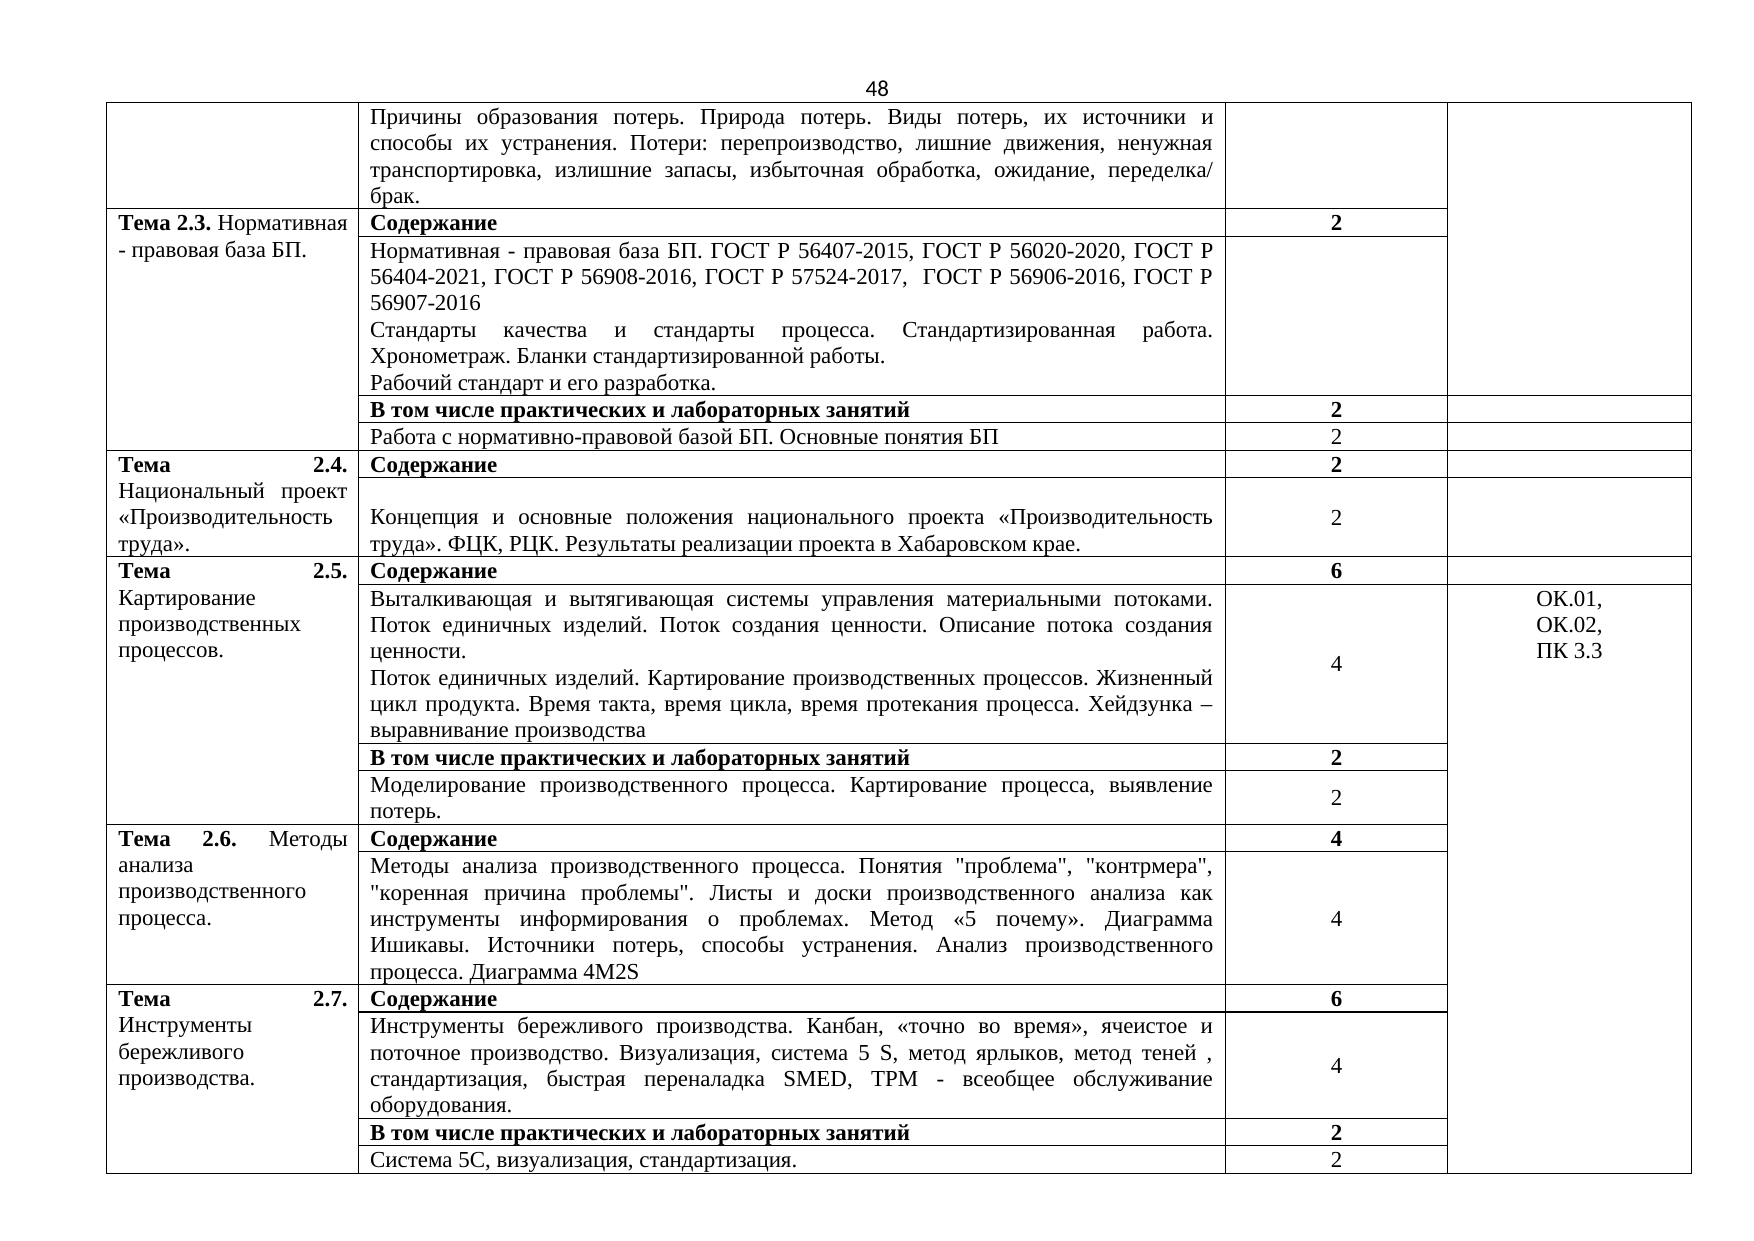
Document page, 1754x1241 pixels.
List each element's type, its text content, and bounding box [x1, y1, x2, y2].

table_cell [1448, 451, 1691, 477]
table_cell 2 [1226, 1146, 1447, 1173]
table_cell Тема 2.7. Инструменты бережливого производства. [107, 985, 358, 1173]
table_cell В том числе практических и лабораторных занятий [359, 1119, 1225, 1145]
table_cell 4 [1226, 852, 1447, 984]
table_cell [1448, 423, 1691, 450]
table_cell Работа с нормативно-правовой базой БП. Основные понятия БП [359, 423, 1225, 450]
table_cell ОК.01, ОК.02, ПК 3.3 [1448, 585, 1691, 1173]
table_cell В том числе практических и лабораторных занятий [359, 396, 1225, 422]
table_cell 2 [1226, 744, 1447, 770]
table_cell 4 [1226, 585, 1447, 743]
table_cell 2 [1226, 1119, 1447, 1145]
table_cell Содержание [359, 209, 1225, 236]
table_cell Содержание [359, 985, 1225, 1011]
table_cell 6 [1226, 557, 1447, 583]
table_cell 4 [1226, 1013, 1447, 1118]
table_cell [359, 103, 1225, 208]
table_cell Тема 2.6. Методы анализа производственного процесса. [107, 825, 358, 984]
table_cell 2 [1226, 478, 1447, 556]
table_cell Моделирование производственного процесса. Картирование процесса, выявление потерь. [359, 771, 1225, 824]
table_cell 2 [1226, 423, 1447, 450]
table_cell 4 [1226, 103, 1447, 208]
table_cell 2 [1226, 771, 1447, 824]
table_cell Система 5C, визуализация, стандартизация. [359, 1146, 1225, 1173]
table_cell Инструменты бережливого производства. Канбан, «точно во время», ячеистое и поточное производство. Визуализация, система 5 S, метод ярлыков, метод теней , стандартизация, быстрая переналадка SMED, ТРМ - всеобщее обслуживание оборудования. [359, 1013, 1225, 1118]
table_cell 2 [1226, 396, 1447, 422]
table_cell Тема 2.4. Национальный проект «Производительность труда». [107, 451, 358, 556]
table_cell 4 [1226, 825, 1447, 851]
table_cell Концепция и основные положения национального проекта «Производительность труда». ФЦК, РЦК. Результаты реализации проекта в Хабаровском крае. [359, 478, 1225, 556]
table_cell В том числе практических и лабораторных занятий [359, 744, 1225, 770]
table_cell Тема 2.3. Нормативная - правовая база БП. [107, 209, 358, 450]
table_cell [1448, 557, 1691, 583]
table_cell Нормативная - правовая база БП. ГОСТ Р 56407-2015, ГОСТ Р 56020-2020, ГОСТ Р 56404-2021, ГОСТ Р 56908-2016, ГОСТ Р 57524-2017, ГОСТ Р 56906-2016, ГОСТ Р 56907-2016 Стандарты качества и стандарты процесса. Стандартизированная работа. Хронометраж. Бланки стандартизированной работы. Рабочий стандарт и его разработка. [359, 237, 1225, 395]
table_cell Содержание [359, 825, 1225, 851]
table_cell 2 [1226, 451, 1447, 477]
table_cell Методы анализа производственного процесса. Понятия "проблема", "контрмера", "коренная причина проблемы". Листы и доски производственного анализа как инструменты информирования о проблемах. Метод «5 почему». Диаграмма Ишикавы. Источники потерь, способы устранения. Анализ производственного процесса. Диаграмма 4М2S [359, 852, 1225, 984]
table_cell [1448, 396, 1691, 422]
table_cell 2 [1226, 209, 1447, 236]
table_cell Содержание [359, 557, 1225, 583]
table_cell [1448, 478, 1691, 556]
table_cell 6 [1226, 985, 1447, 1011]
table_cell Тема 2.5. Картирование производственных процессов. [107, 557, 358, 824]
table_cell Содержание [359, 451, 1225, 477]
table_cell Выталкивающая и вытягивающая системы управления материальными потоками. Поток единичных изделий. Поток создания ценности. Описание потока создания ценности. Поток единичных изделий. Картирование производственных процессов. Жизненный цикл продукта. Время такта, время цикла, время протекания процесса. Хейдзунка – выравнивание производства [359, 585, 1225, 743]
table_cell [1226, 237, 1447, 395]
